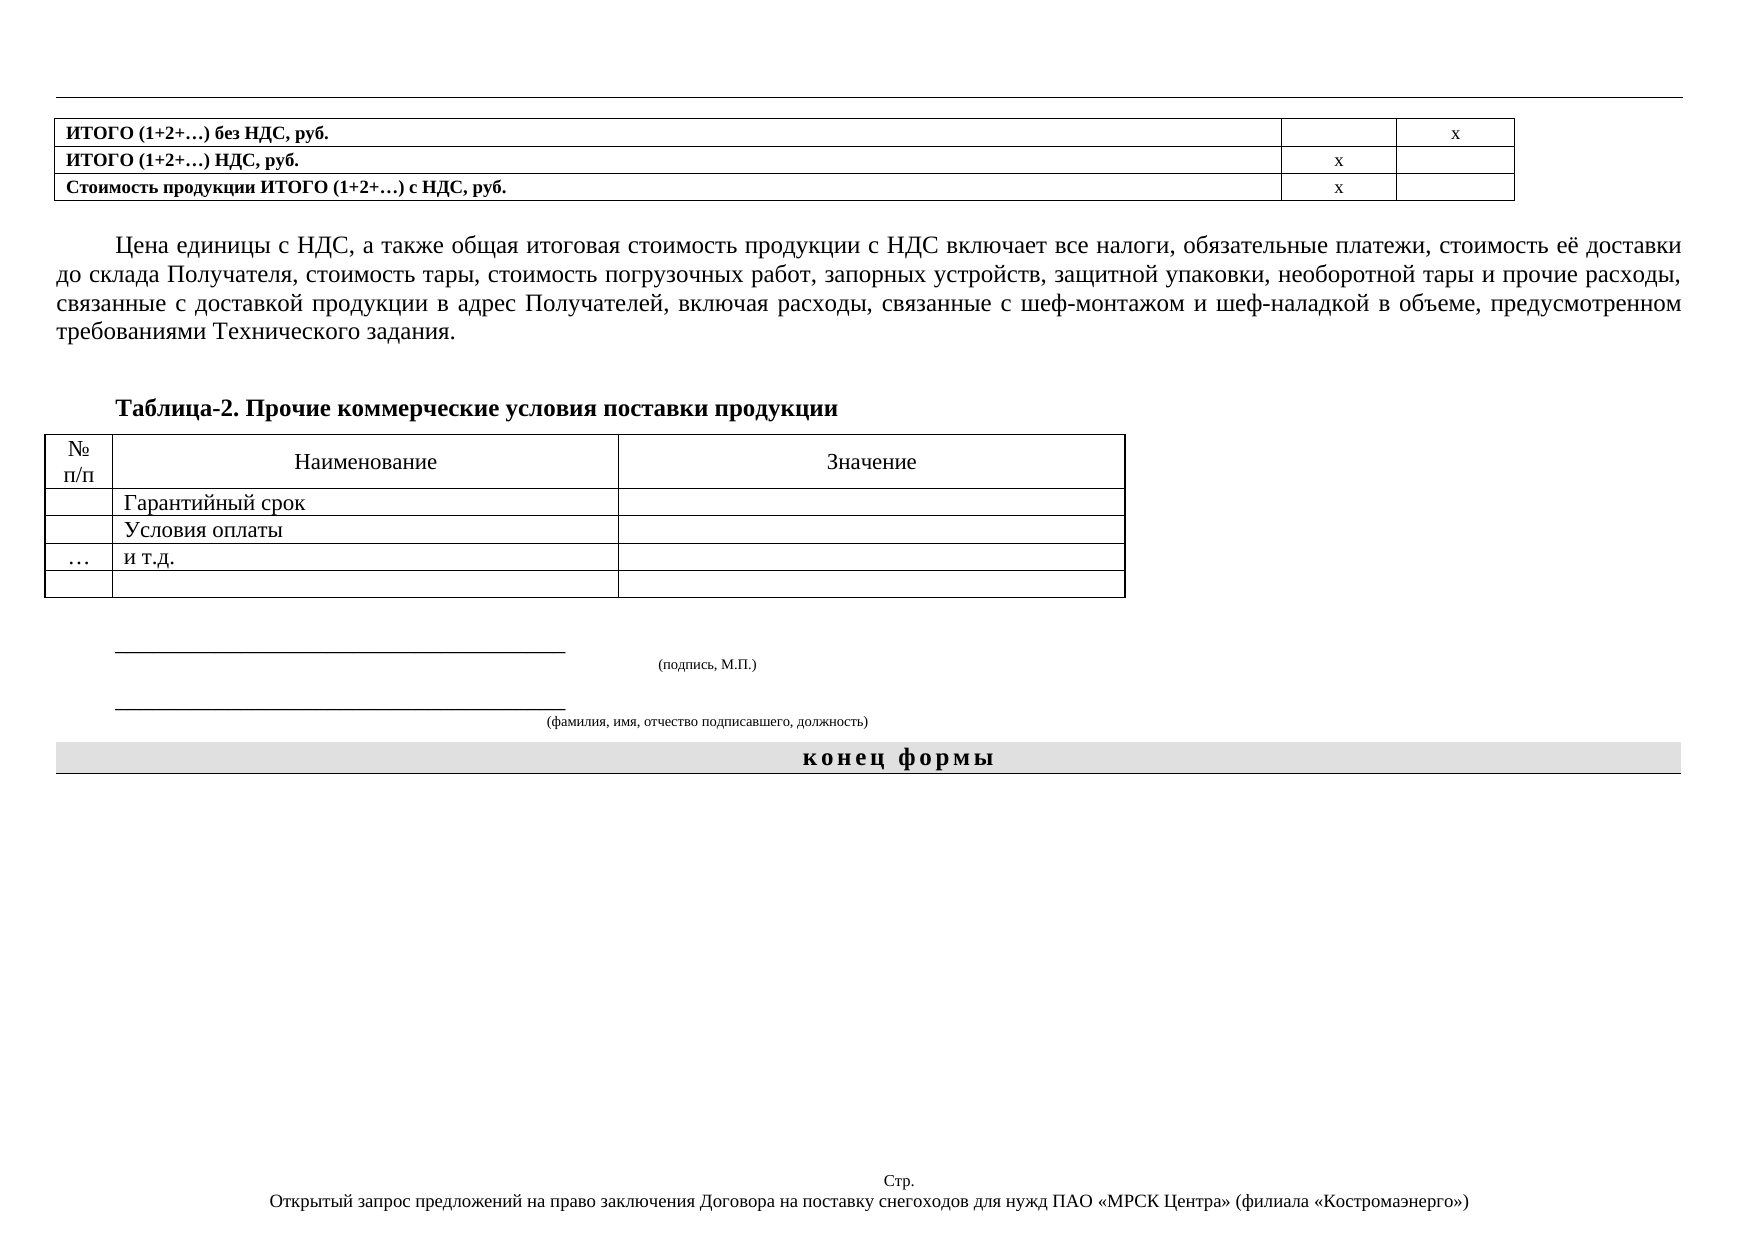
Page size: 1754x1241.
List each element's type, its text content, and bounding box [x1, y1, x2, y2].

text ____________________________________ [56, 627, 1683, 656]
text Цена единицы с НДС, а также общая итоговая стоимость продукции с НДС включает все налоги, обязательные платежи, стоимость её доставки до склада Получателя, стоимость тары, стоимость погрузочных работ, запорных устройств, защитной упаковки, необоротной тары и прочие расходы, связанные с доставкой продукции в адрес Получателей, включая расходы, связанные с шеф-монтажом и шеф-наладкой в объеме, предусмотренном требованиями Технического задания. [56, 230, 1683, 345]
table_cell [619, 544, 1124, 570]
table_cell [46, 489, 112, 515]
table_cell [619, 516, 1124, 542]
table_header Наименование [113, 435, 618, 488]
text ____________________________________ [56, 684, 1683, 713]
table_cell ИТОГО (1+2+…) без НДС, руб. [55, 119, 1281, 146]
table_cell [46, 516, 112, 542]
table_cell … [46, 544, 112, 570]
text (фамилия, имя, отчество подписавшего, должность) [56, 713, 1299, 742]
text Таблица-2. Прочие коммерческие условия поставки продукции [56, 393, 1683, 421]
table_cell х [1282, 174, 1396, 200]
table_cell [619, 489, 1124, 515]
table_cell [1282, 119, 1396, 146]
table_header № п/п [46, 435, 112, 488]
table_cell Гарантийный срок [113, 489, 618, 515]
text конец формы [56, 742, 1681, 773]
table_cell [1397, 174, 1514, 200]
table_cell ИТОГО (1+2+…) НДС, руб. [55, 147, 1281, 173]
table_cell и т.д. [113, 544, 618, 570]
table_cell Стоимость продукции ИТОГО (1+2+…) с НДС, руб. [55, 174, 1281, 200]
table_cell [113, 571, 618, 597]
table_cell [46, 571, 112, 597]
table_cell [619, 571, 1124, 597]
table_header Значение [619, 435, 1124, 488]
text (подпись, М.П.) [56, 656, 1299, 684]
table_cell Условия оплаты [113, 516, 618, 542]
table_cell х [1282, 147, 1396, 173]
table_cell [1397, 147, 1514, 173]
table_cell х [1397, 119, 1514, 146]
